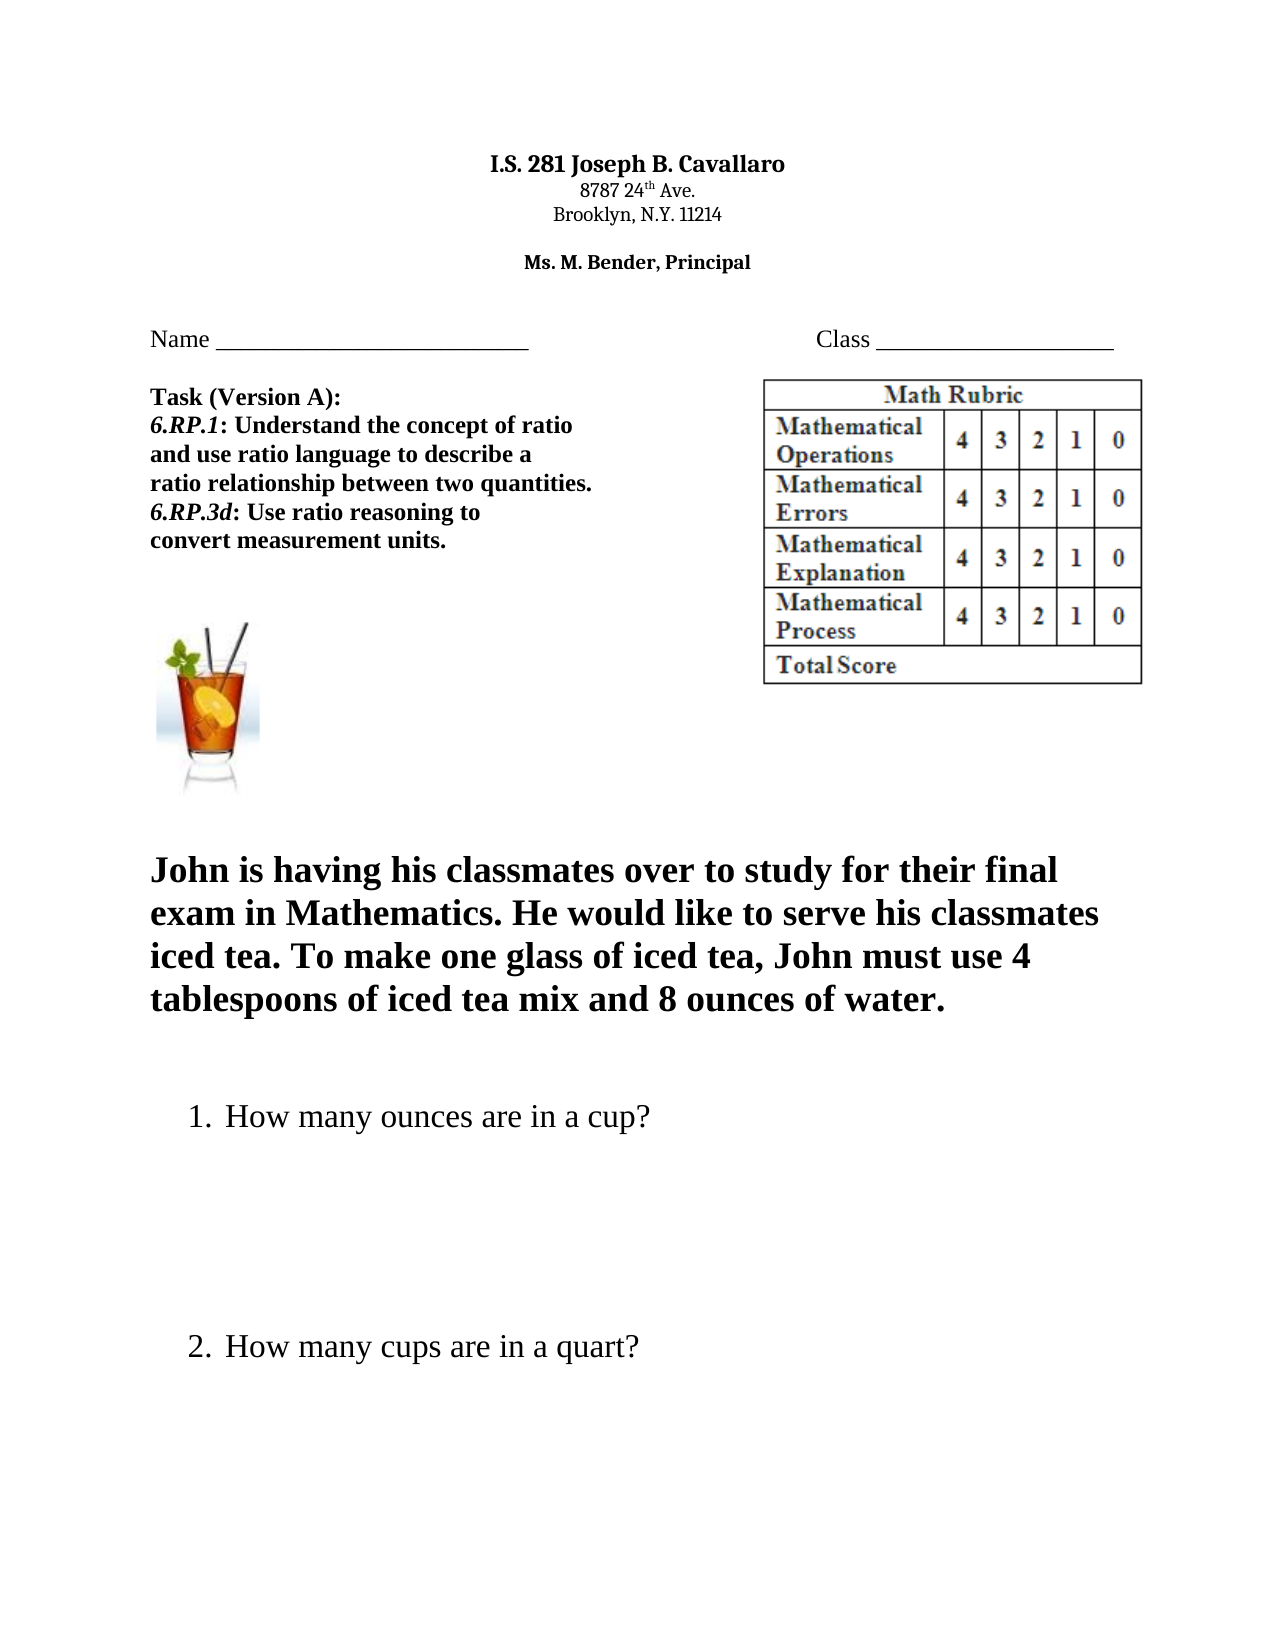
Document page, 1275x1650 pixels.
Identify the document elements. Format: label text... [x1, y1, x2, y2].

text and use ratio language to describe a [150, 439, 1125, 468]
text convert measurement units. [150, 525, 1125, 554]
text 6.RP.3d: Use ratio reasoning to [150, 497, 1125, 525]
list Ms. M. Bender, Principal [150, 251, 1125, 274]
text Task (Version A): [150, 382, 1125, 410]
list How many ounces are in a cup? [187, 1096, 1125, 1134]
picture [762, 378, 1144, 686]
text Name _________________________ Class ___________________ [150, 324, 1125, 353]
text John is having his classmates over to study for their final exam in Mathematics. He would like to serve his classmates iced tea. To make one glass of iced tea, John must use 4 tablespoons of iced tea mix and 8 ounces of water. [150, 847, 1125, 1019]
text ratio relationship between two quantities. [150, 468, 1125, 497]
list 8787 24th Ave. [150, 179, 1125, 203]
text 6.RP.1: Understand the concept of ratio [150, 410, 1125, 439]
list How many cups are in a quart? [187, 1326, 1125, 1364]
picture [156, 611, 260, 804]
list I.S. 281 Joseph B. Cavallaro [150, 150, 1125, 179]
list Brooklyn, N.Y. 11214 [150, 203, 1125, 227]
